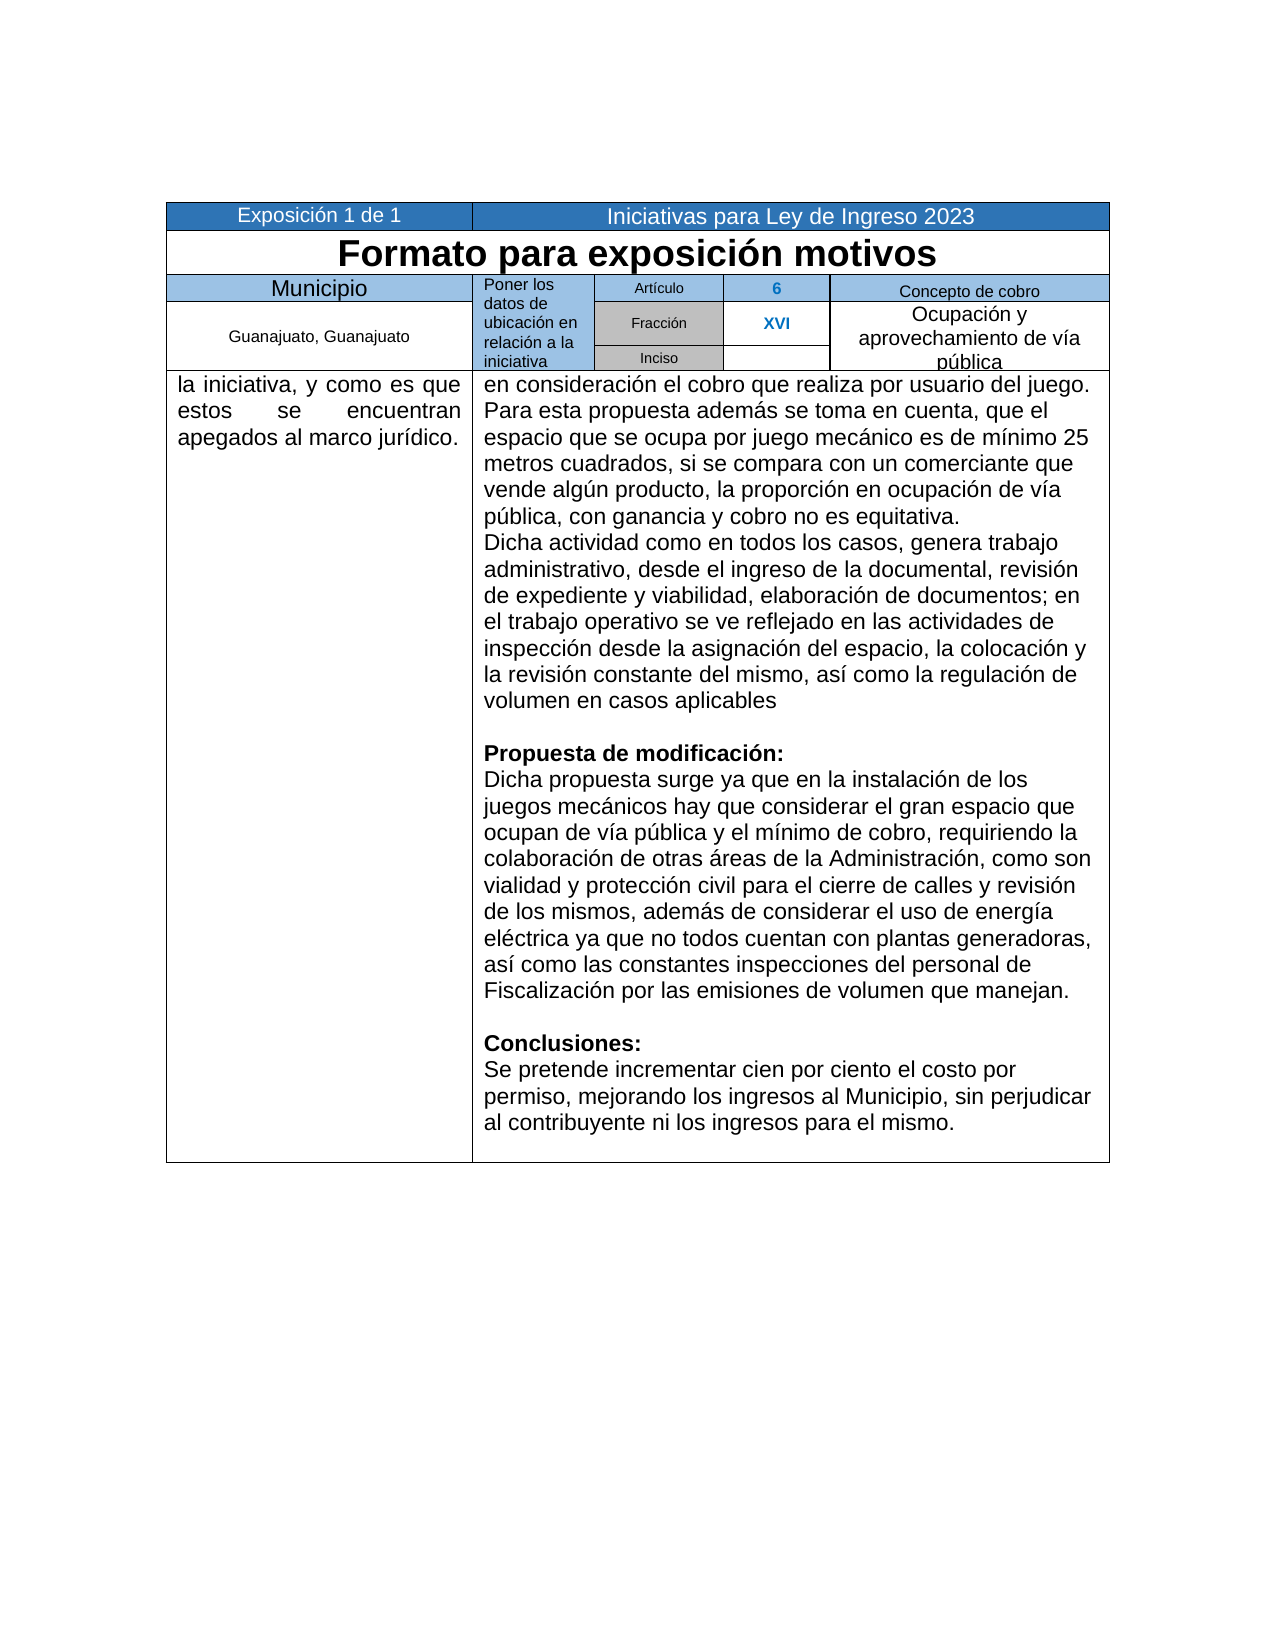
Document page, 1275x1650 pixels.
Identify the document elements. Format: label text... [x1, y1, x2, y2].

table_cell Artículo [595, 275, 723, 301]
table_cell Concepto de cobro [831, 275, 1109, 301]
table_cell Ocupación y aprovechamiento de vía pública [831, 302, 1109, 370]
table_cell Fracción [595, 302, 723, 345]
table_cell 6 [724, 275, 829, 301]
table_cell Inciso [595, 346, 723, 370]
table_cell Municipio [167, 275, 472, 301]
table_cell [724, 346, 829, 370]
table_header Iniciativas para Ley de Ingreso 2023 [473, 203, 1109, 230]
table_cell Poner los datos de ubicación en relación a la iniciativa [473, 275, 594, 370]
table_cell XVI [724, 302, 829, 345]
table_header Exposición 1 de 1 [167, 203, 472, 230]
table_cell Guanajuato, Guanajuato [167, 302, 472, 370]
table_cell Formato para exposición motivos [167, 231, 1109, 274]
